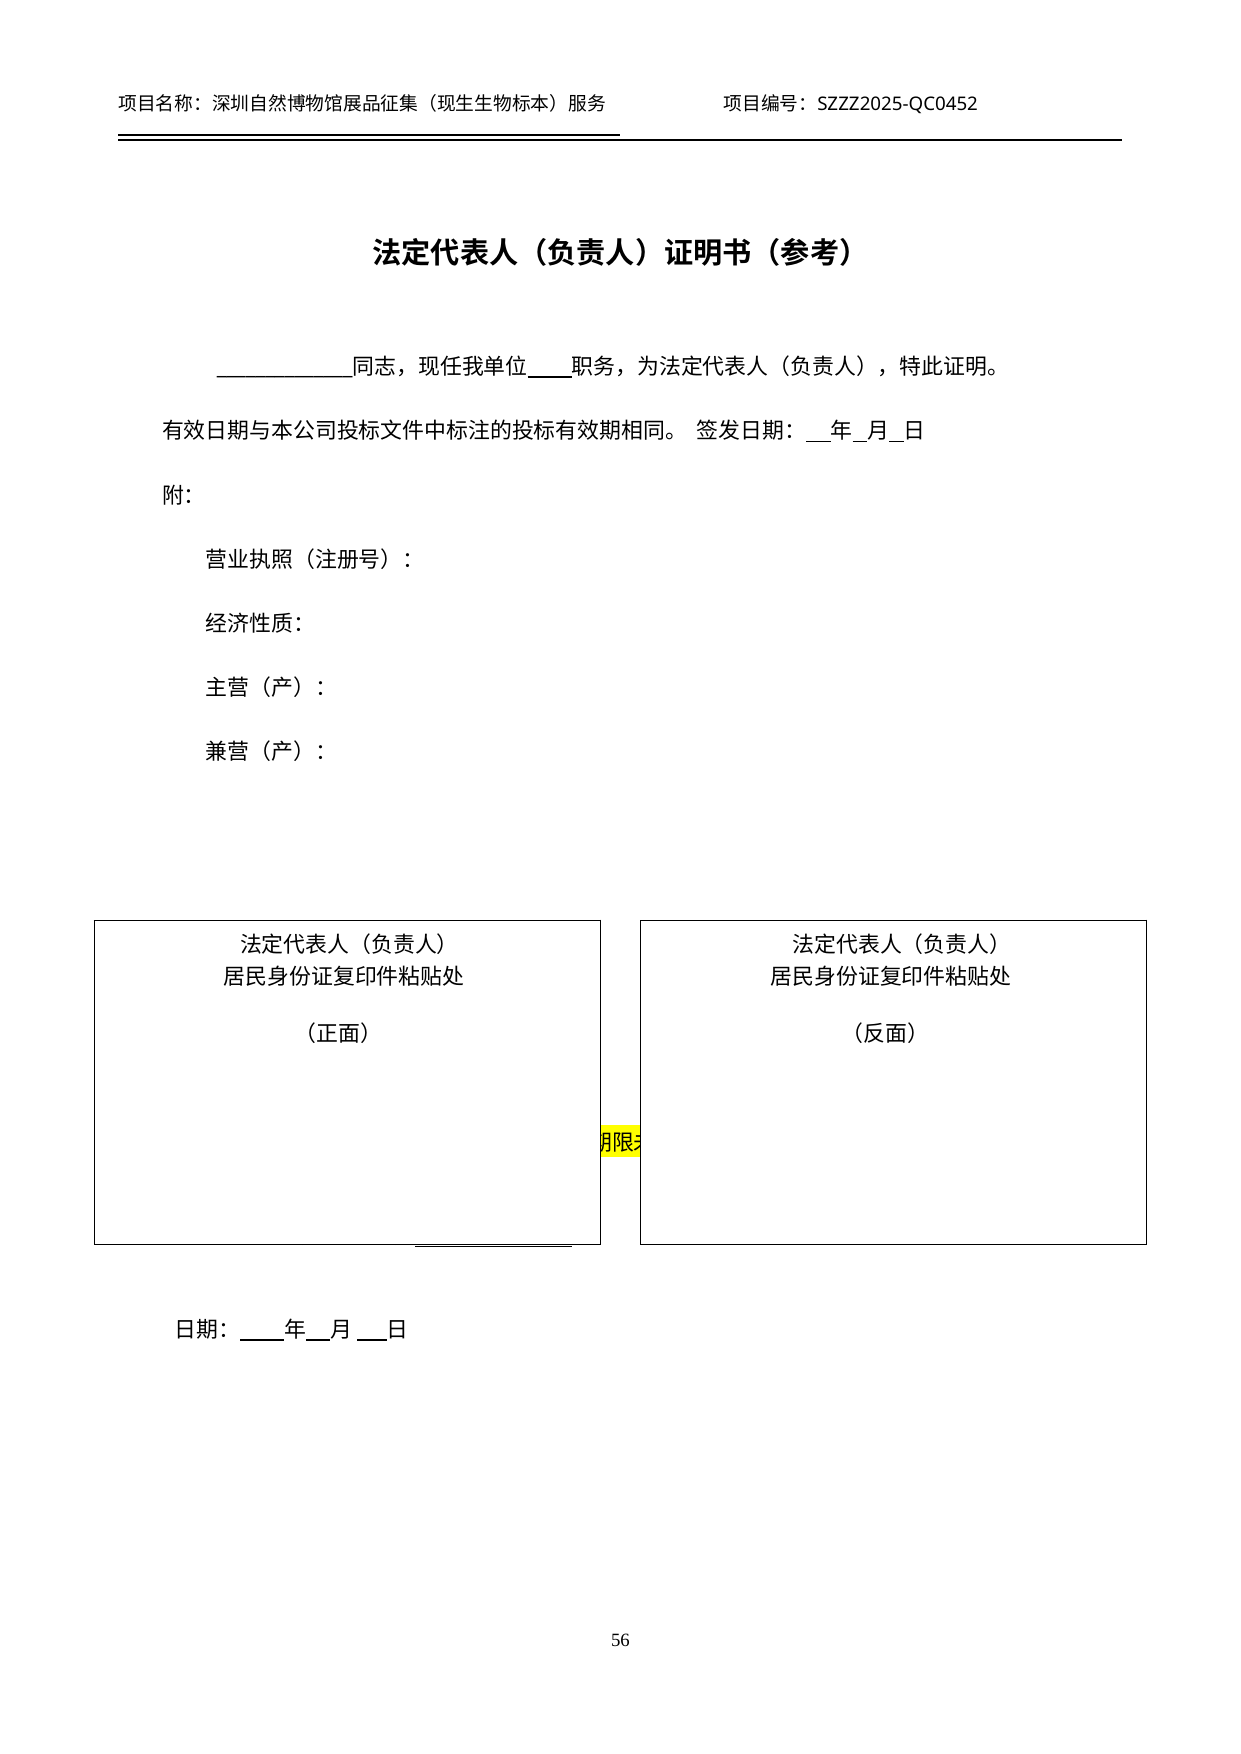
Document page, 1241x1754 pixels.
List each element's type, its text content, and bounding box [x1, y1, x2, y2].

text 经济性质： [118, 606, 1122, 638]
text 营业执照（注册号）： [118, 541, 1122, 574]
text 兼营（产）： [118, 734, 1122, 766]
text 有效日期与本公司投标文件中标注的投标有效期相同。 签发日期： 年 月 日 [118, 413, 1122, 446]
text 法定代表人（负责人）证明书（参考） [118, 219, 1122, 284]
text 主营（产）： [118, 670, 1122, 702]
text ______________同志，现任我单位 职务，为法定代表人（负责人），特此证明。 [118, 349, 1122, 381]
text 单位名称：（加盖公章） [118, 1218, 1122, 1251]
text 附： [118, 477, 1122, 510]
text 日期： 年 月 日 [118, 1311, 1122, 1344]
